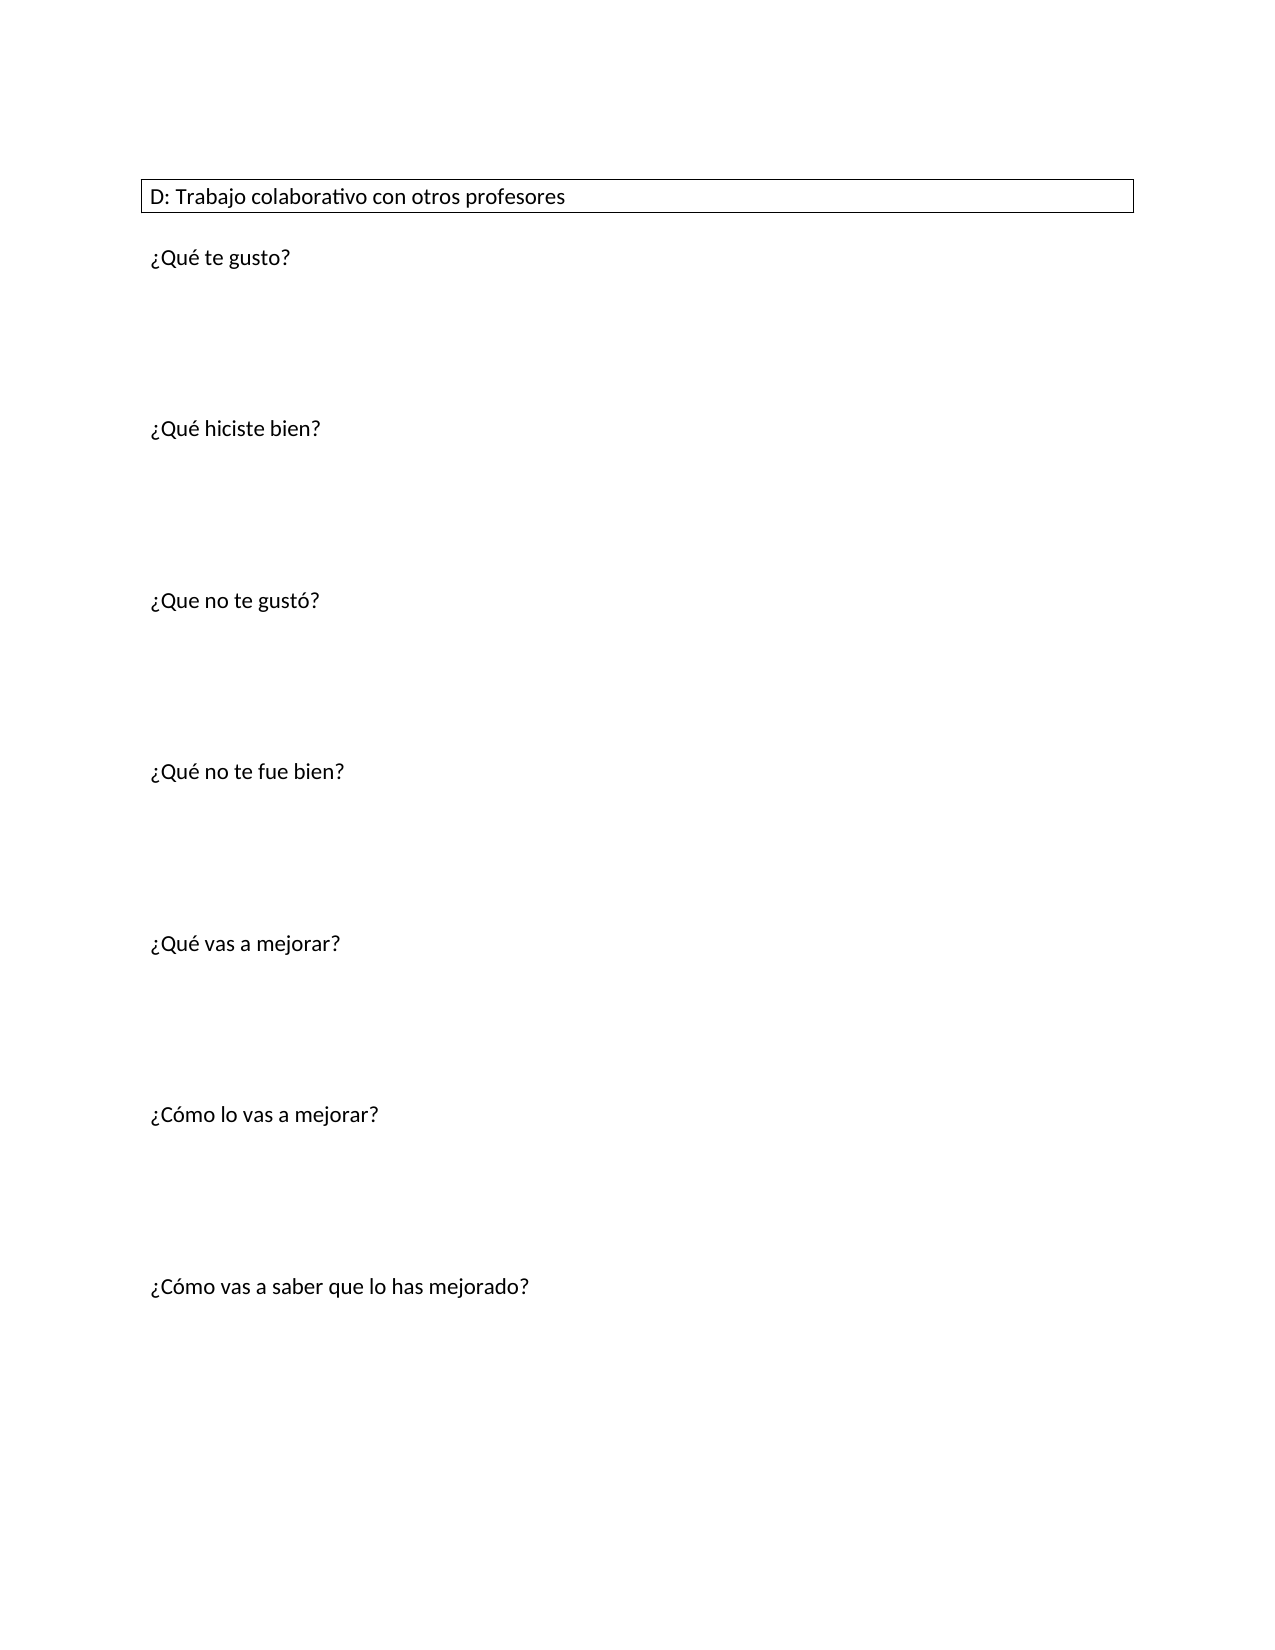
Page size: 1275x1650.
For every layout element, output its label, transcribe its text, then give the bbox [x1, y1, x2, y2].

text ¿Qué hiciste bien? [150, 414, 1125, 442]
text D: Trabajo colaborativo con otros profesores [142, 180, 1133, 212]
text ¿Qué vas a mejorar? [150, 929, 1125, 957]
text ¿Cómo lo vas a mejorar? [150, 1100, 1125, 1128]
text ¿Cómo vas a saber que lo has mejorado? [150, 1272, 1125, 1300]
text ¿Qué te gusto? [150, 243, 1125, 271]
text ¿Qué no te fue bien? [150, 757, 1125, 785]
text ¿Que no te gustó? [150, 586, 1125, 614]
